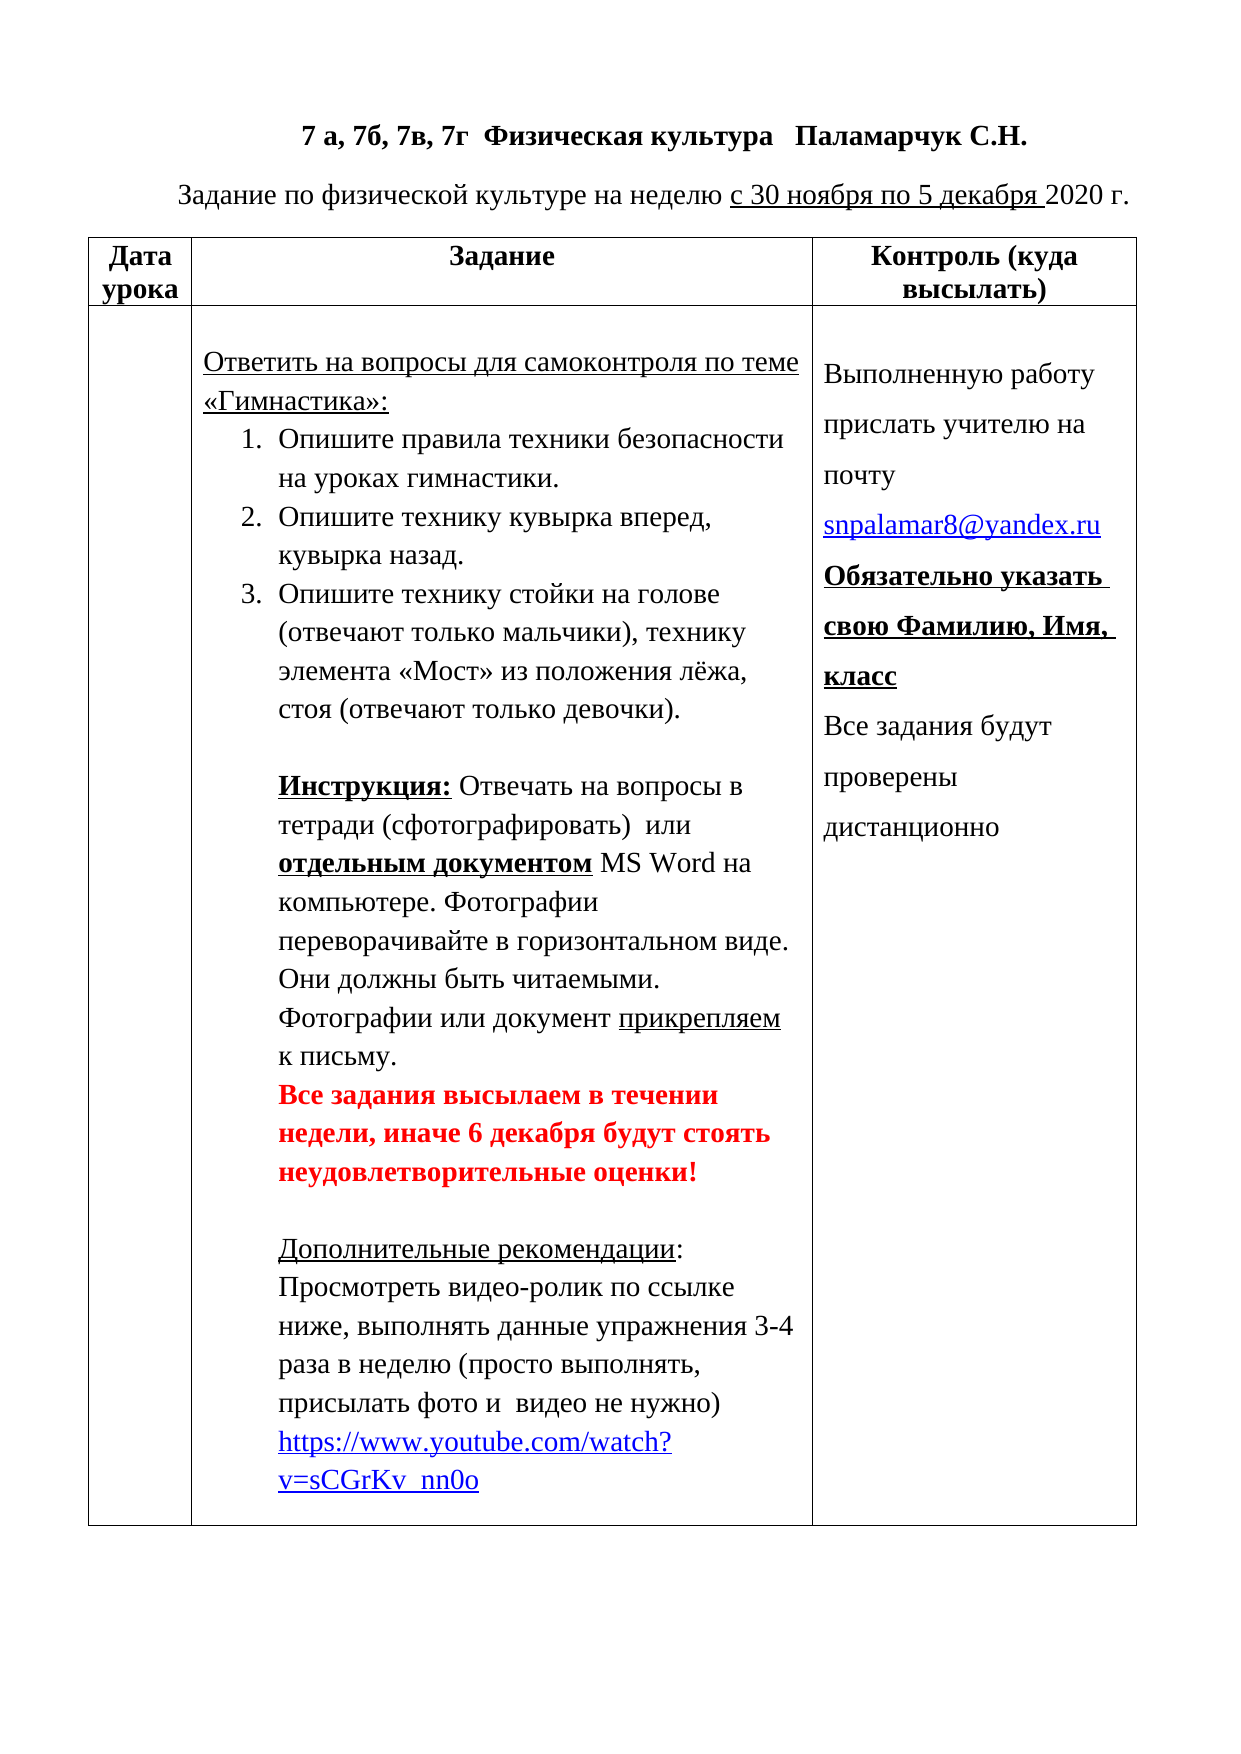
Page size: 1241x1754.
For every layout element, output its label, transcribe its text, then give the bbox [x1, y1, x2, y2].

table_header Контроль (куда высылать) [813, 238, 1136, 305]
table_cell Ответить на вопросы для самоконтроля по теме «Гимнастика»: Опишите правила техники безопасности на уроках гимнастики. Опишите технику кувырка вперед, кувырка назад. Опишите технику стойки на голове (отвечают только мальчики), технику элемента «Мост» из положения лёжа, стоя (отвечают только девочки). Инструкция: Отвечать на вопросы в тетради (сфотографировать) или отдельным документом MS Word на компьютере. Фотографии переворачивайте в горизонтальном виде. Они должны быть читаемыми. Фотографии или документ прикрепляем к письму. Все задания высылаем в течении недели, иначе 6 декабря будут стоять неудовлетворительные оценки! Дополнительные рекомендации: Просмотреть видео-ролик по ссылке ниже, выполнять данные упражнения 3-4 раза в неделю (просто выполнять, присылать фото и видео не нужно) https://www.youtube.com/watch?v=sCGrKv_nn0o [192, 306, 812, 1525]
table_cell [89, 306, 191, 1525]
text 7 а, 7б, 7в, 7г Физическая культура Паламарчук С.Н. [177, 118, 1152, 152]
table_header Дата урока [89, 238, 191, 305]
table_cell Выполненную работу прислать учителю на почту snpalamar8@yandex.ru Обязательно указать свою Фамилию, Имя, класс Все задания будут проверены дистанционно [813, 306, 1136, 1525]
table_header Задание [192, 238, 812, 305]
text Задание по физической культуре на неделю с 30 ноября по 5 декабря 2020 г. [177, 177, 1152, 211]
